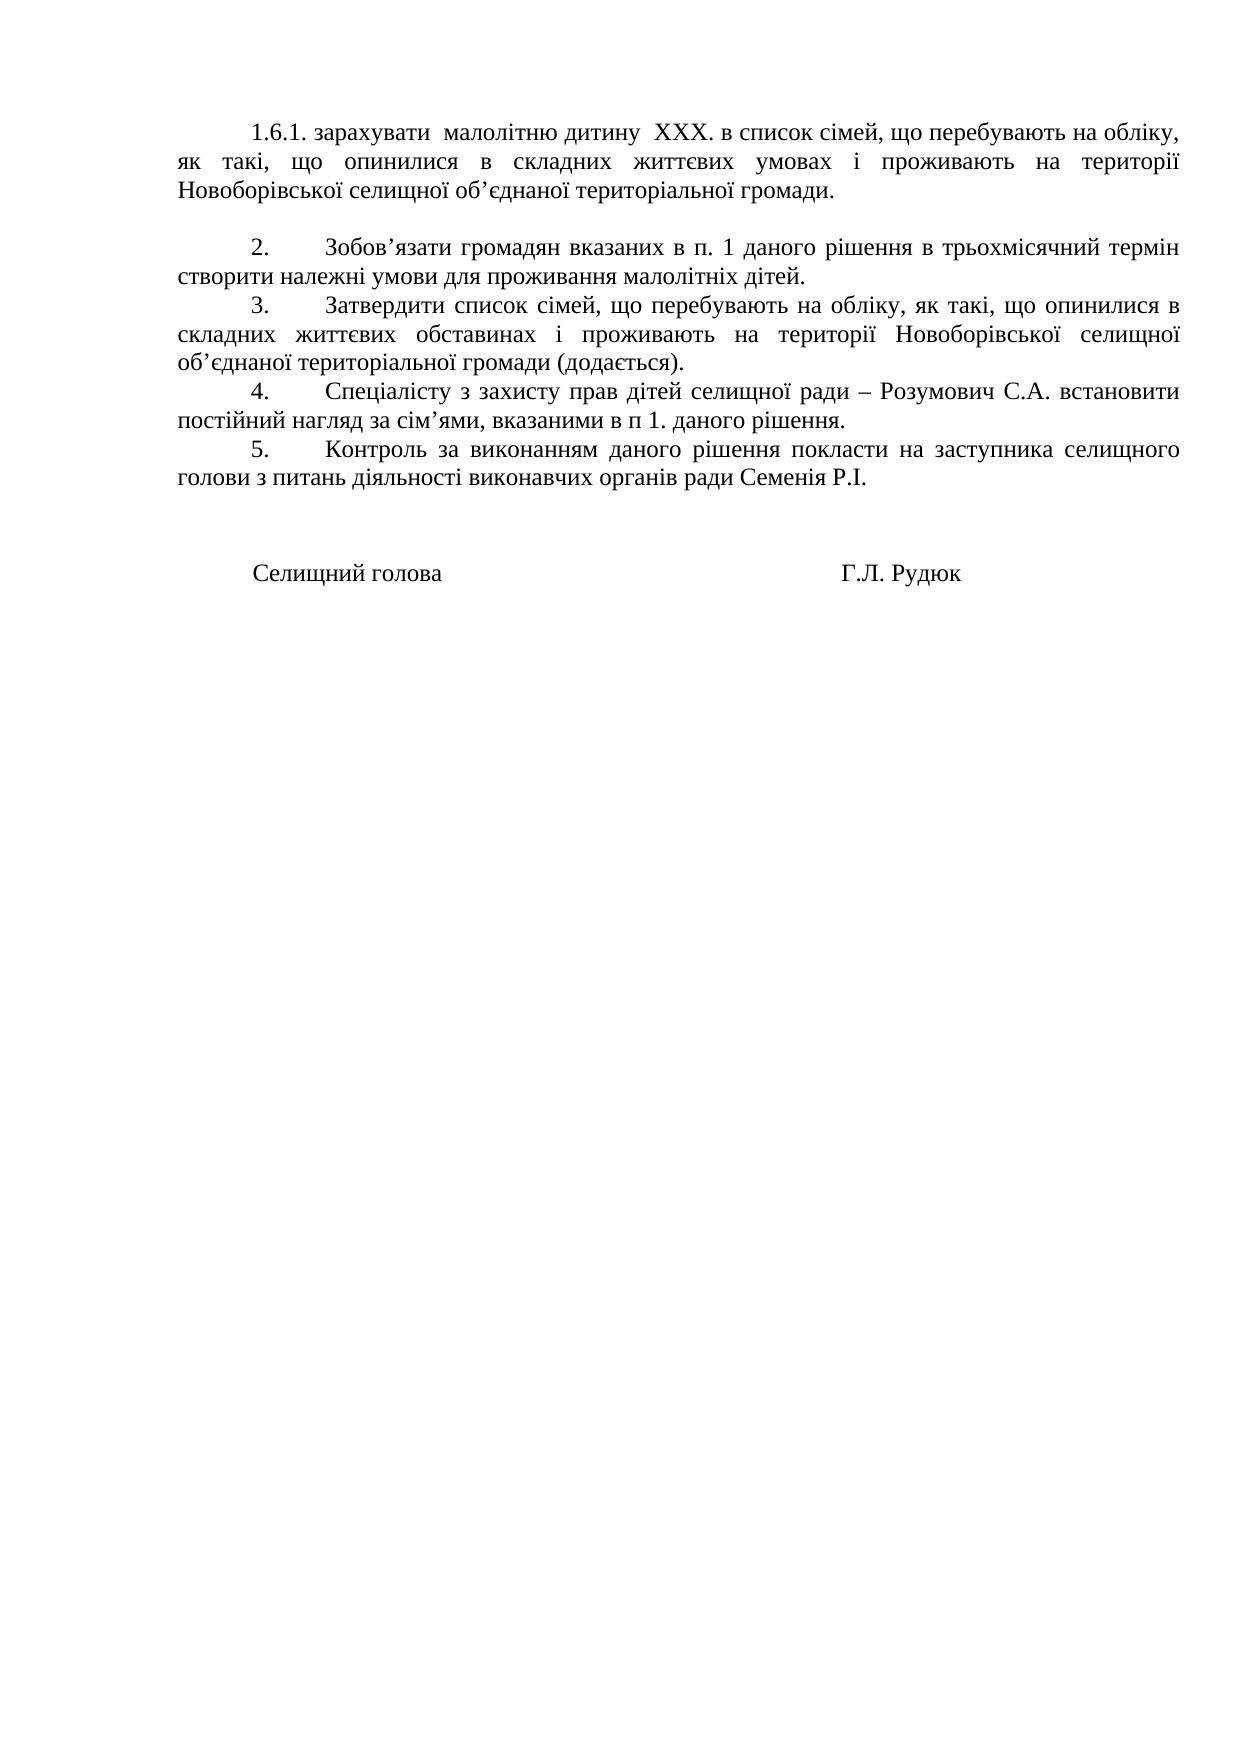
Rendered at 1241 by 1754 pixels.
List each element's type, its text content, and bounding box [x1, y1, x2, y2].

list Затвердити список сімей, що перебувають на обліку, як такі, що опинилися в складних життєвих обставинах і проживають на території Новоборівської селищної об’єднаної територіальної громади (додається). [177, 290, 1181, 376]
text Селищний голова Г.Л. Рудюк [252, 558, 1181, 587]
list Спеціалісту з захисту прав дітей селищної ради – Розумович С.А. встановити постійний нагляд за сім’ями, вказаними в п 1. даного рішення. [177, 376, 1181, 434]
list Контроль за виконанням даного рішення покласти на заступника селищного голови з питань діяльності виконавчих органів ради Семенія Р.І. [177, 434, 1181, 491]
list Зобов’язати громадян вказаних в п. 1 даного рішення в трьохмісячний термін створити належні умови для проживання малолітніх дітей. [177, 232, 1181, 290]
text 1.6.1. зарахувати малолітню дитину ХХХ. в список сімей, що перебувають на обліку, як такі, що опинилися в складних життєвих умовах і проживають на території Новоборівської селищної об’єднаної територіальної громади. [177, 117, 1181, 204]
